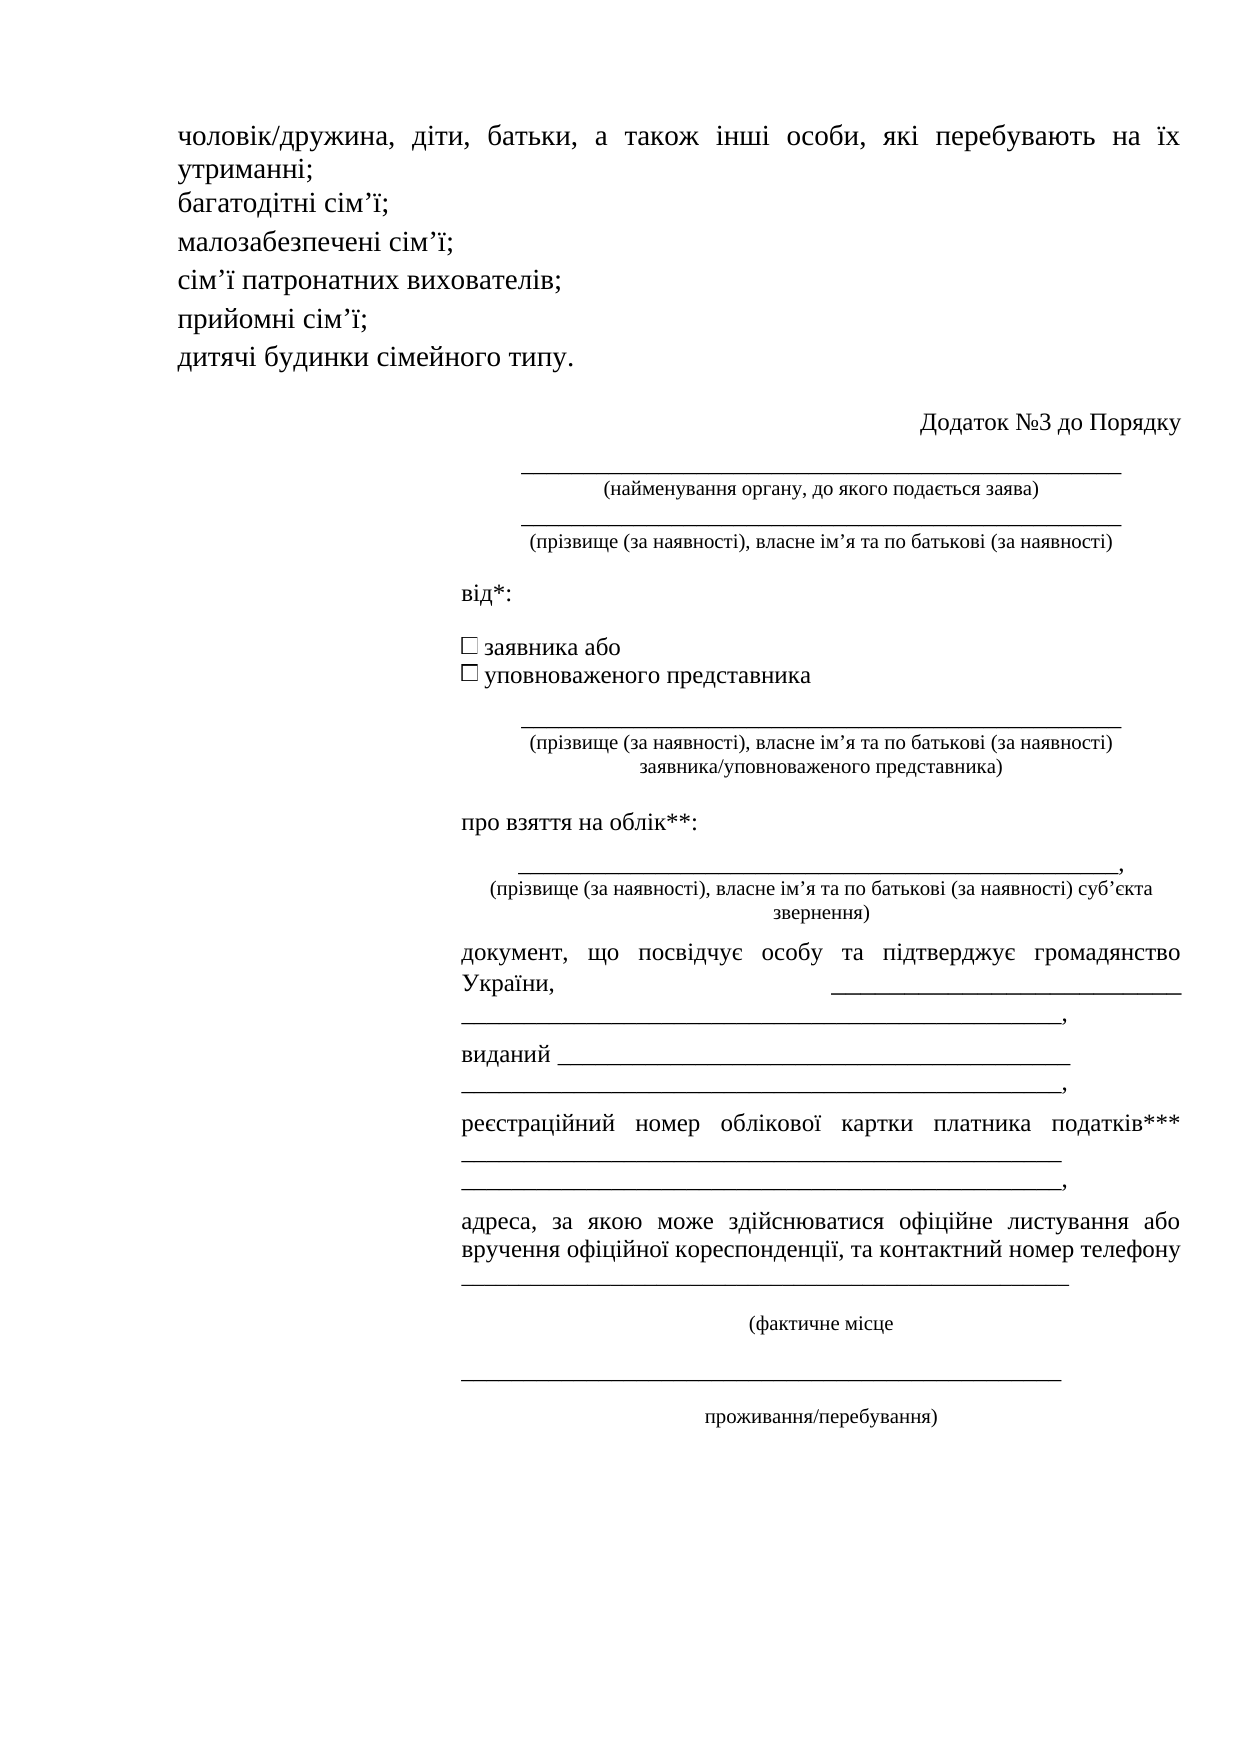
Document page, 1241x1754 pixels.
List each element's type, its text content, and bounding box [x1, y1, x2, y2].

text виданий _________________________________________ ________________________________________________, [461, 1039, 1181, 1096]
text (фактичне місце [461, 1310, 1181, 1333]
picture [461, 637, 478, 654]
text ________________________________________________ (найменування органу, до якого подається заява) ________________________________________________ (прізвище (за наявності), власне ім’я та по батькові (за наявності) [461, 448, 1181, 553]
text багатодітні сім’ї; [177, 185, 1181, 219]
text заявника або уповноваженого представника [461, 631, 1181, 689]
text адреса, за якою може здійснюватися офіційне листування або вручення офіційної кореспонденції, та контактний номер телефону _____________________________________________________ [461, 1206, 1181, 1289]
text реєстраційний номер облікової картки платника податків*** ________________________________________________ ________________________________________________, [461, 1108, 1181, 1193]
picture [461, 664, 478, 681]
text ________________________________________________, (прізвище (за наявності), власне ім’я та по батькові (за наявності) суб’єкта звернення) [461, 848, 1181, 924]
text проживання/перебування) [461, 1403, 1181, 1427]
text прийомні сім’ї; [177, 301, 1181, 334]
text дитячі будинки сімейного типу. [177, 339, 1181, 373]
text від*: [461, 578, 1181, 606]
text ________________________________________________ [461, 1354, 1181, 1383]
text документ, що посвідчує особу та підтверджує громадянство України, ________________________ ________________________________________________, [461, 936, 1181, 1026]
text сім’ї патронатних вихователів; [177, 262, 1181, 296]
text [177, 118, 1181, 185]
text ________________________________________________ (прізвище (за наявності), власне ім’я та по батькові (за наявності) заявника/уповноваженого представника) [461, 701, 1181, 778]
text Додаток №3 до Порядку [177, 407, 1181, 435]
text про взяття на облік**: [461, 807, 1181, 835]
text малозабезпечені сім’ї; [177, 224, 1181, 257]
